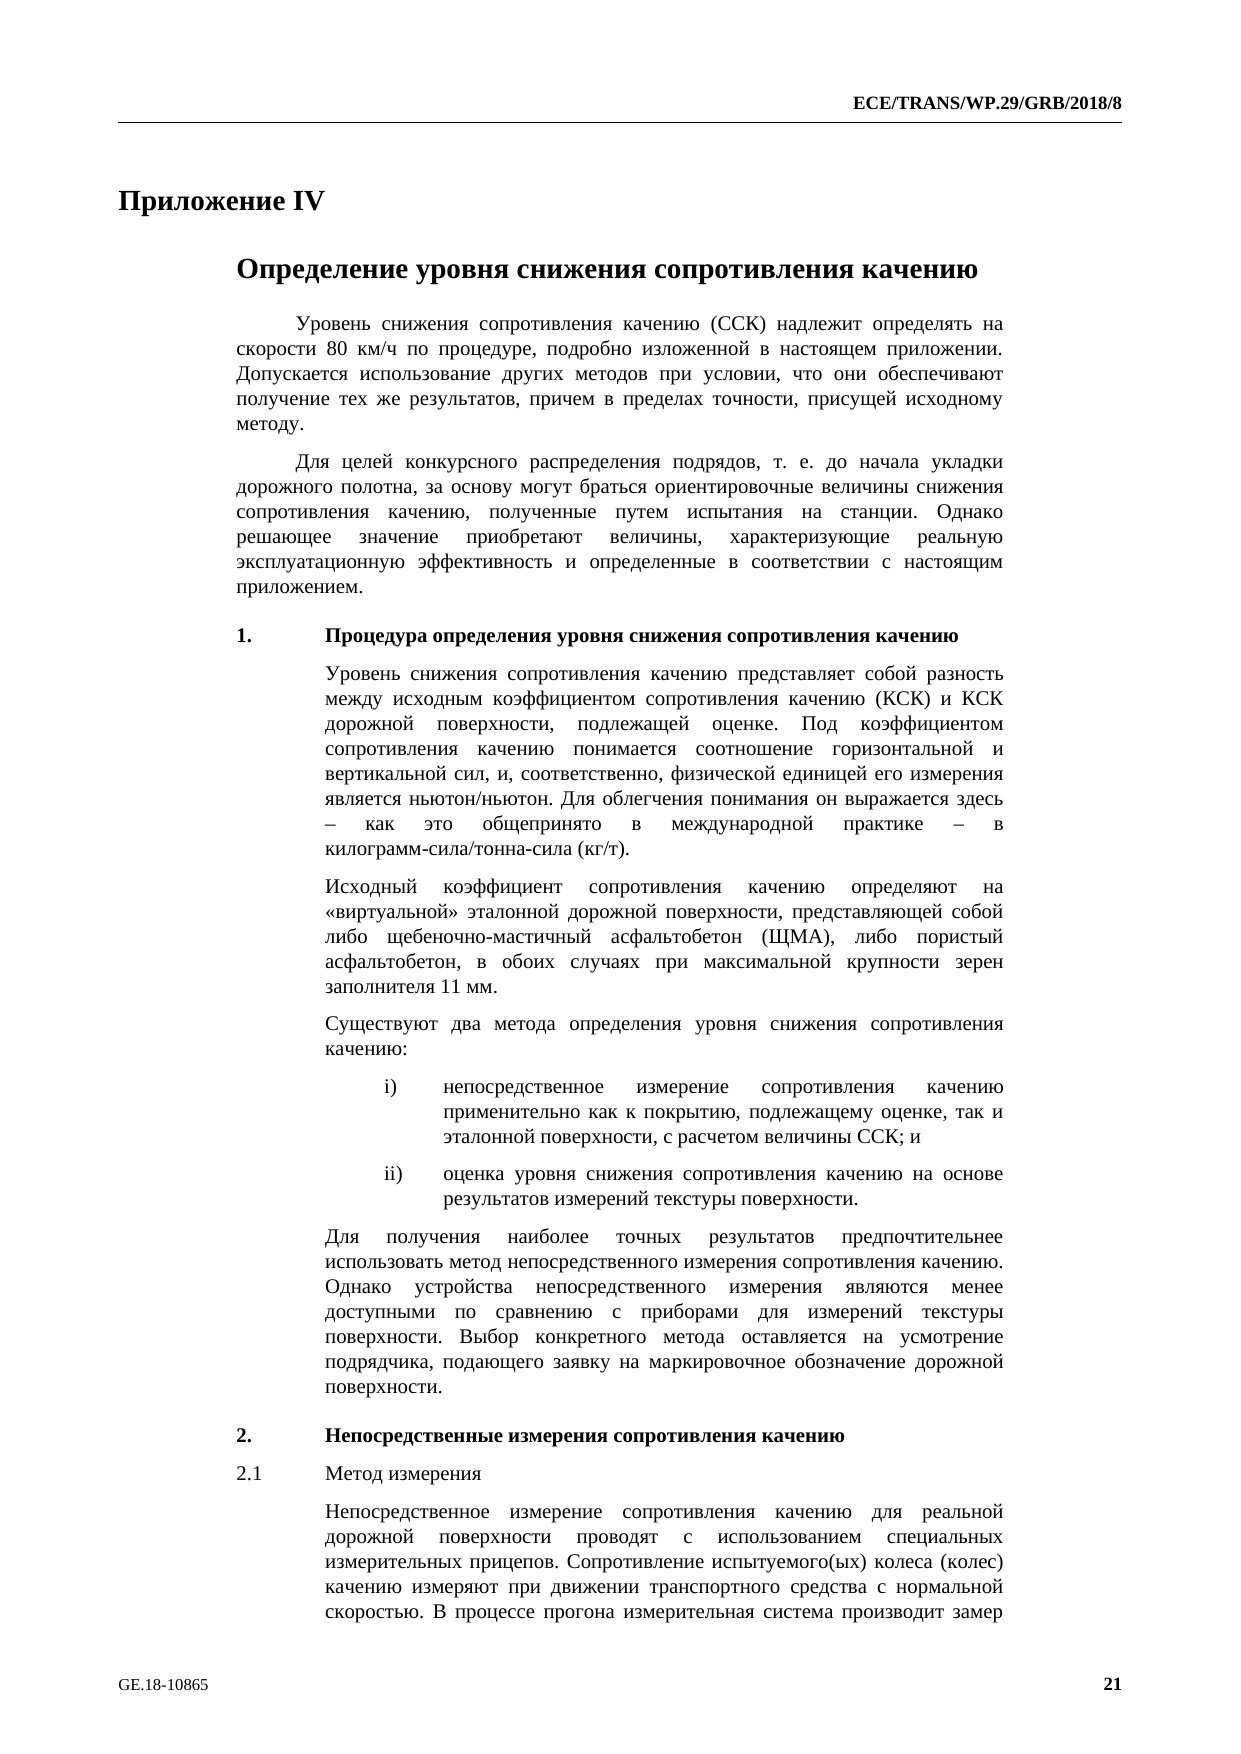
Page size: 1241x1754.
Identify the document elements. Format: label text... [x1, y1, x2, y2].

text Уровень снижения сопротивления качению представляет собой разность между исходным коэффициентом сопротивления качению (КСК) и КСК дорожной поверхности, подлежащей оценке. Под коэффициентом сопротивления качению понимается соотношение горизонтальной и вертикальной сил, и, соответственно, физической единицей его измерения является ньютон/ньютон. Для облегчения понимания он выражается здесь – как это общепринято в международной практике – в килограмм-сила/тонна-сила (кг/т). [325, 660, 1004, 860]
text Определение уровня снижения сопротивления качению [118, 254, 1004, 285]
text 2. Непосредственные измерения сопротивления качению [236, 1423, 1004, 1448]
text Для целей конкурсного распределения подрядов, т. е. до начала укладки дорожного полотна, за основу могут браться ориентировочные величины снижения сопротивления качению, полученные путем испытания на станции. Однако решающее значение приобретают величины, характеризующие реальную эксплуатационную эффективность и определенные в соответствии с настоящим приложением. [236, 448, 1004, 598]
text 2.1 Метод измерения [236, 1460, 1004, 1485]
text Существуют два метода определения уровня снижения сопротивления качению: [325, 1010, 1004, 1060]
text i) непосредственное измерение сопротивления качению применительно как к покрытию, подлежащему оценке, так и эталонной поверхности, с расчетом величины ССК; и [384, 1073, 1004, 1148]
text Для получения наиболее точных результатов предпочтительнее использовать метод непосредственного измерения сопротивления качению. Однако устройства непосредственного измерения являются менее доступными по сравнению с приборами для измерений текстуры поверхности. Выбор конкретного метода оставляется на усмотрение подрядчика, подающего заявку на маркировочное обозначение дорожной поверхности. [325, 1223, 1004, 1274]
text Уровень снижения сопротивления качению (ССК) надлежит определять на скорости 80 км/ч по процедуре, подробно изложенной в настоящем приложении. Допускается использование других методов при условии, что они обеспечивают получение тех же результатов, причем в пределах точности, присущей исходному методу. [236, 310, 1004, 435]
text Приложение IV [118, 185, 1004, 216]
text Для получения наиболее точных результатов предпочтительнее использовать метод непосредственного измерения сопротивления качению. Однако устройства непосредственного измерения являются менее доступными по сравнению с приборами для измерений текстуры поверхности. Выбор конкретного метода оставляется на усмотрение подрядчика, подающего заявку на маркировочное обозначение дорожной поверхности. [325, 1298, 1004, 1398]
text Исходный коэффициент сопротивления качению определяют на «виртуальной» эталонной дорожной поверхности, представляющей собой либо щебеночно-мастичный асфальтобетон (ЩМА), либо пористый асфальтобетон, в обоих случаях при максимальной крупности зерен заполнителя 11 мм. [325, 873, 1004, 998]
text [325, 1523, 1004, 1623]
text 1. Процедура определения уровня снижения сопротивления качению [236, 623, 1004, 648]
text ii) оценка уровня снижения сопротивления качению на основе результатов измерений текстуры поверхности. [384, 1160, 1004, 1210]
